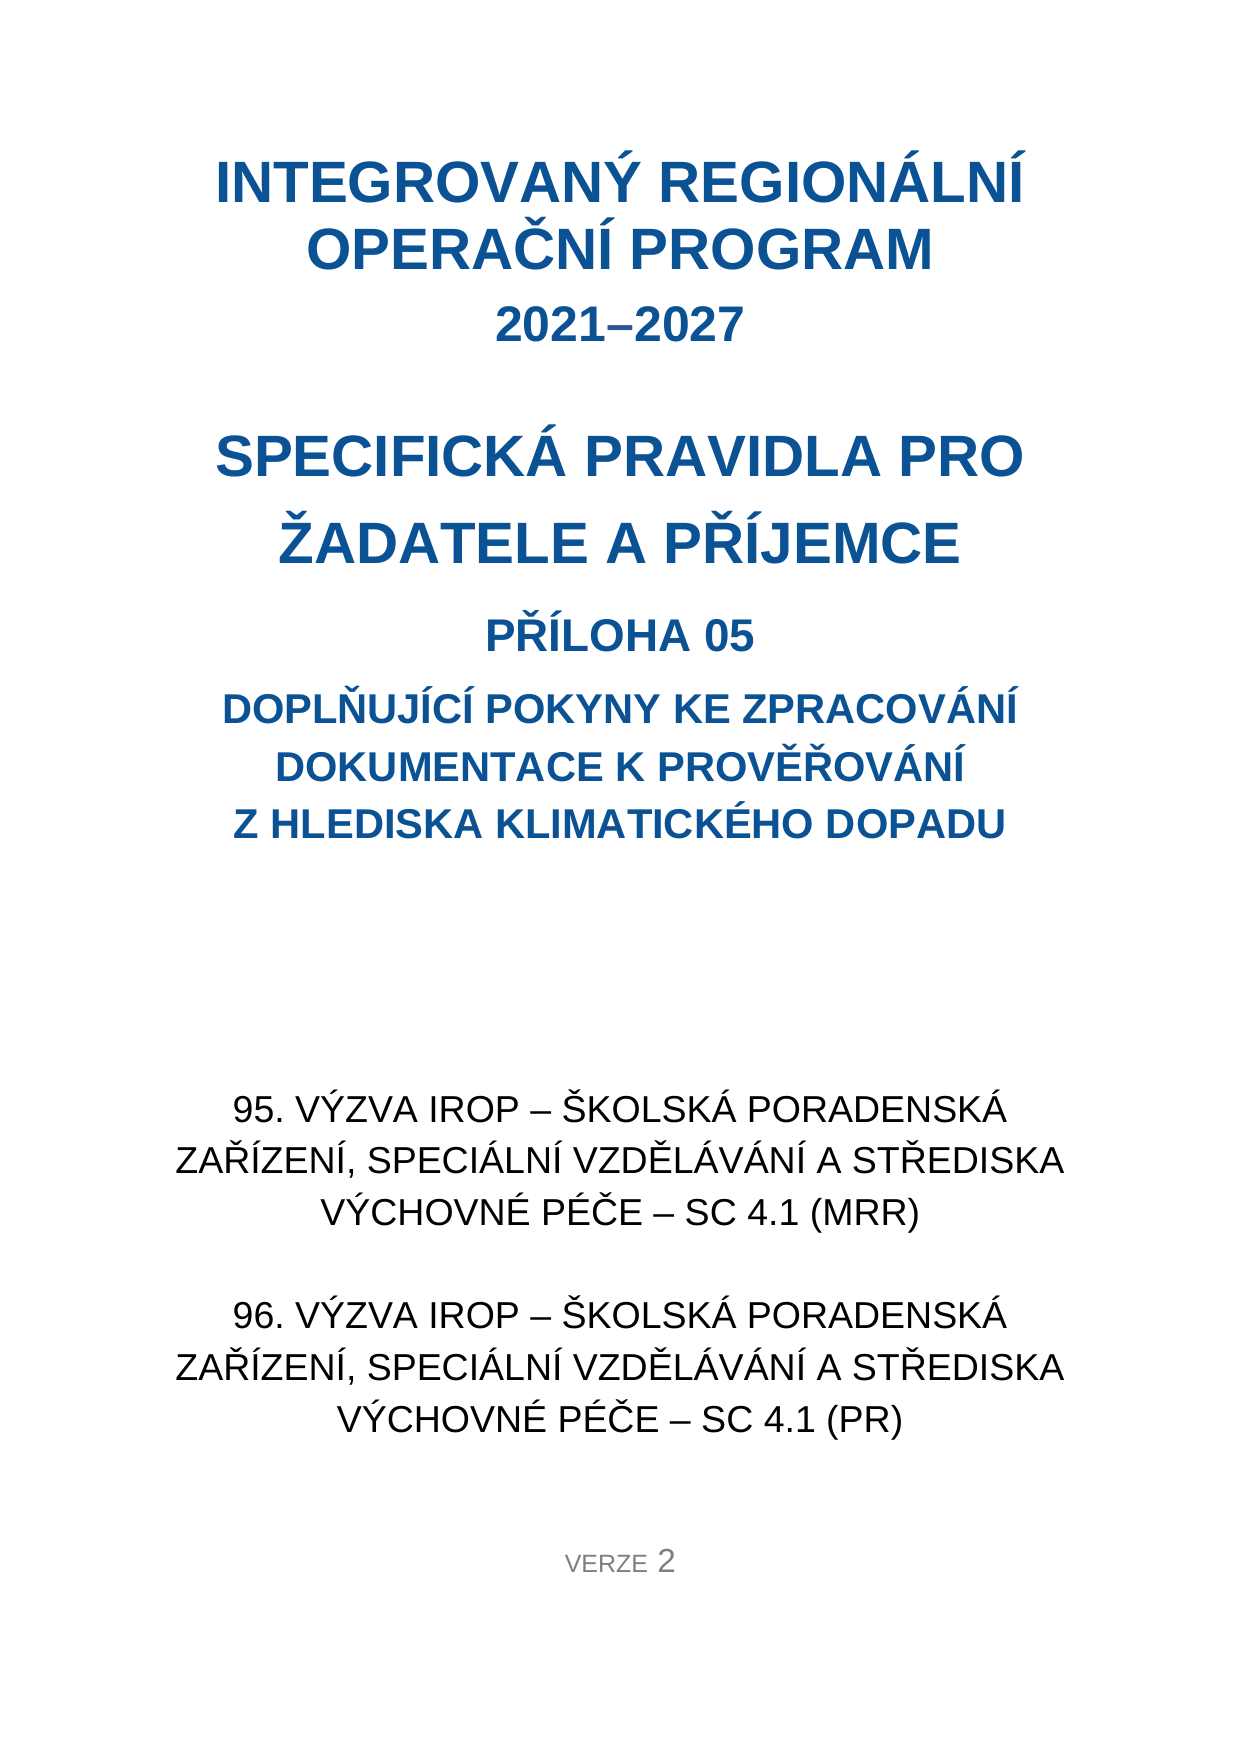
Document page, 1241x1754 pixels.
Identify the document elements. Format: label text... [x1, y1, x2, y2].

text VERZE 2 [148, 601, 1092, 640]
text 96. VÝZVA IROP – ŠKOLSKÁ PORADENSKÁ ZAŘÍZENÍ, SPECIÁLNÍ VZDĚLÁVÁNÍ A STŘEDISKA VÝCHOVNÉ PÉČE – SC 4.1 (PR) [148, 354, 1092, 501]
text 95. VÝZVA IROP – ŠKOLSKÁ PORADENSKÁ ZAŘÍZENÍ, SPECIÁLNÍ VZDĚLÁVÁNÍ A STŘEDISKA VÝCHOVNÉ PÉČE – SC 4.1 (MRR) [148, 148, 1092, 294]
